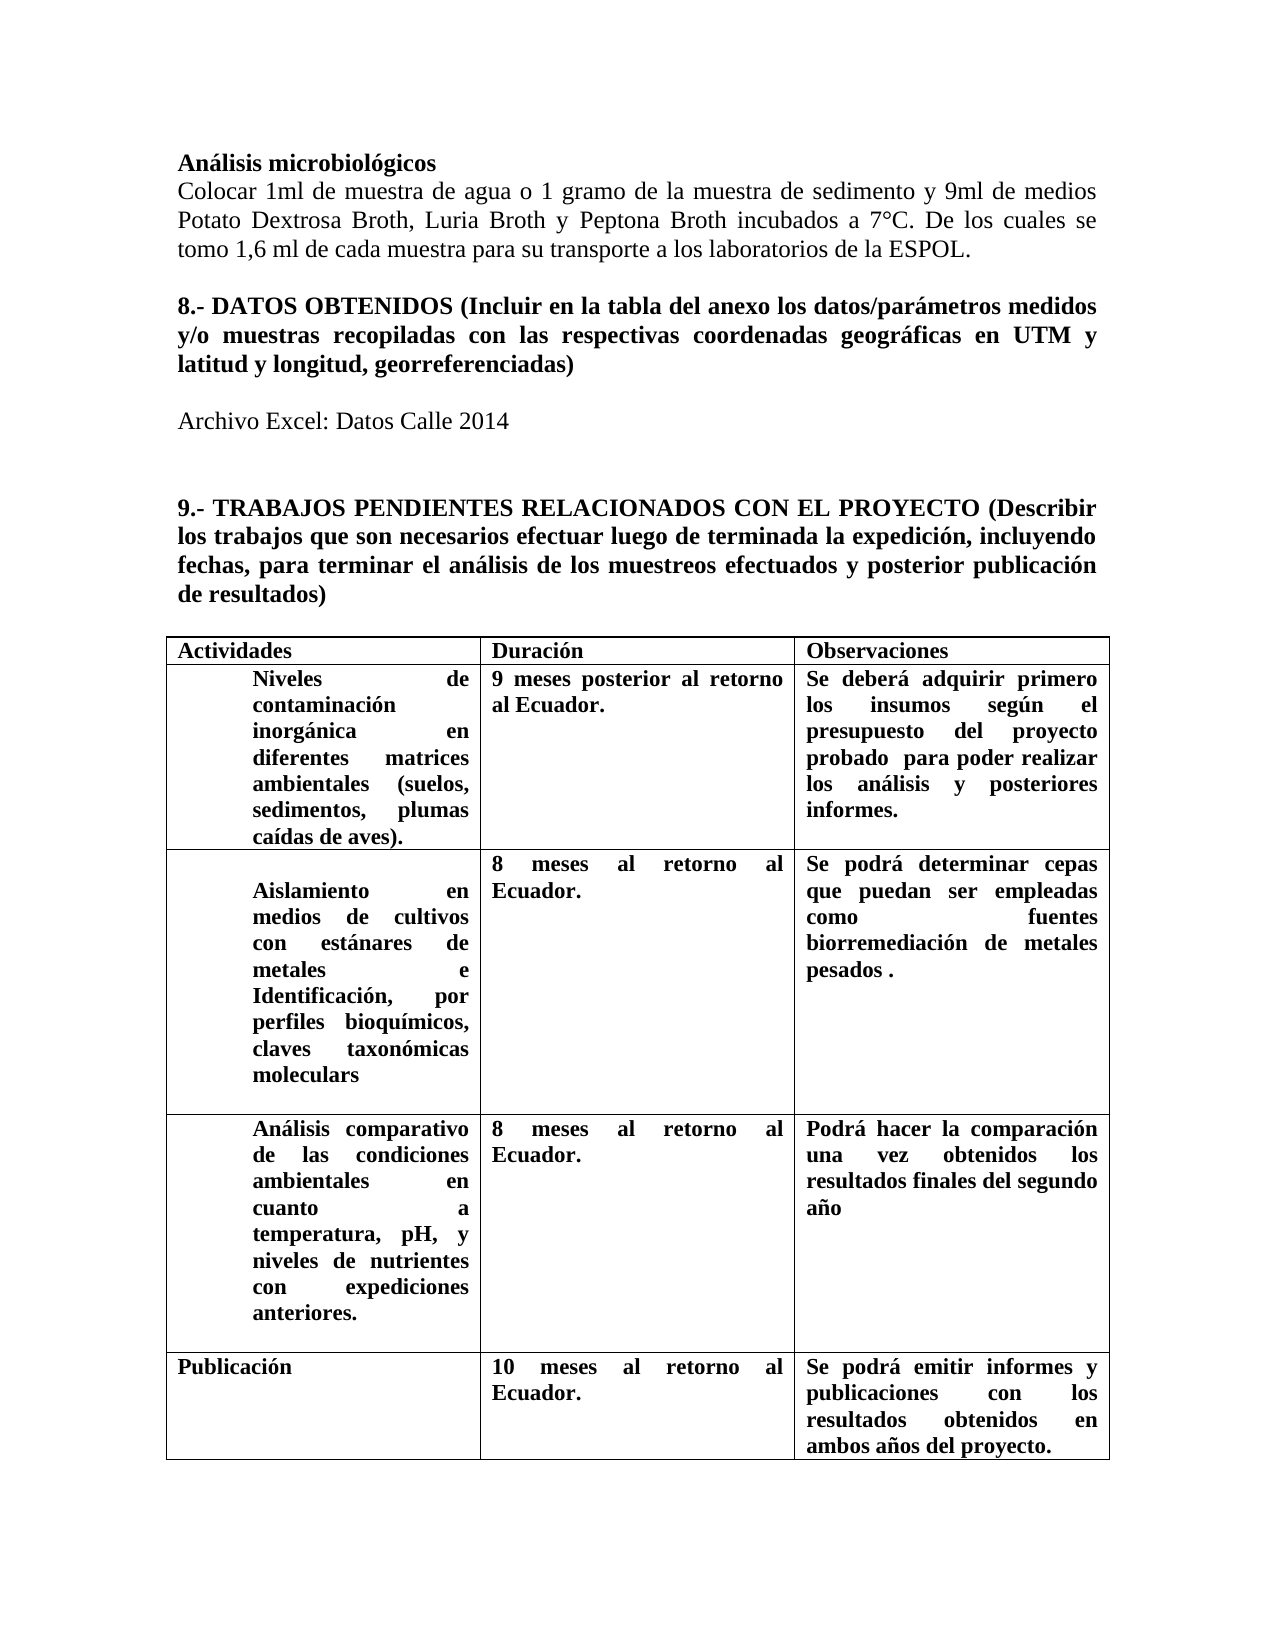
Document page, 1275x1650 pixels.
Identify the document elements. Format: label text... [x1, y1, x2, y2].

table_cell Niveles de contaminación inorgánica en diferentes matrices ambientales (suelos, sedimentos, plumas caídas de aves). [167, 665, 480, 849]
table_cell 9 meses posterior al retorno al Ecuador. [481, 665, 794, 849]
table_cell Se deberá adquirir primero los insumos según el presupuesto del proyecto probado para poder realizar los análisis y posteriores informes. [795, 665, 1109, 849]
table_header Observaciones [795, 638, 1109, 664]
table_cell Se podrá determinar cepas que puedan ser empleadas como fuentes biorremediación de metales pesados . [795, 850, 1109, 1114]
table_cell Se podrá emitir informes y publicaciones con los resultados obtenidos en ambos años del proyecto. [795, 1353, 1109, 1458]
table_cell Podrá hacer la comparación una vez obtenidos los resultados finales del segundo año [795, 1115, 1109, 1352]
text 8.- DATOS OBTENIDOS (Incluir en la tabla del anexo los datos/parámetros medidos y/o muestras recopiladas con las respectivas coordenadas geográficas en UTM y latitud y longitud, georreferenciadas) [177, 291, 1098, 378]
table_cell Aislamiento en medios de cultivos con estánares de metales e Identificación, por perfiles bioquímicos, claves taxonómicas moleculars [167, 850, 480, 1114]
table_cell Publicación [167, 1353, 480, 1458]
table_cell 10 meses al retorno al Ecuador. [481, 1353, 794, 1458]
table_header Duración [481, 638, 794, 664]
text 9.- TRABAJOS PENDIENTES RELACIONADOS CON EL PROYECTO (Describir los trabajos que son necesarios efectuar luego de terminada la expedición, incluyendo fechas, para terminar el análisis de los muestreos efectuados y posterior publicación de resultados) [177, 493, 1098, 608]
table_cell 8 meses al retorno al Ecuador. [481, 850, 794, 1114]
table_cell 8 meses al retorno al Ecuador. [481, 1115, 794, 1352]
table_header Actividades [167, 638, 480, 664]
text Colocar 1ml de muestra de agua o 1 gramo de la muestra de sedimento y 9ml de medios Potato Dextrosa Broth, Luria Broth y Peptona Broth incubados a 7°C. De los cuales se tomo 1,6 ml de cada muestra para su transporte a los laboratorios de la ESPOL. [177, 176, 1098, 263]
text Análisis microbiológicos [177, 148, 1098, 176]
text Archivo Excel: Datos Calle 2014 [177, 406, 1098, 435]
table_cell Análisis comparativo de las condiciones ambientales en cuanto a temperatura, pH, y niveles de nutrientes con expediciones anteriores. [167, 1115, 480, 1352]
